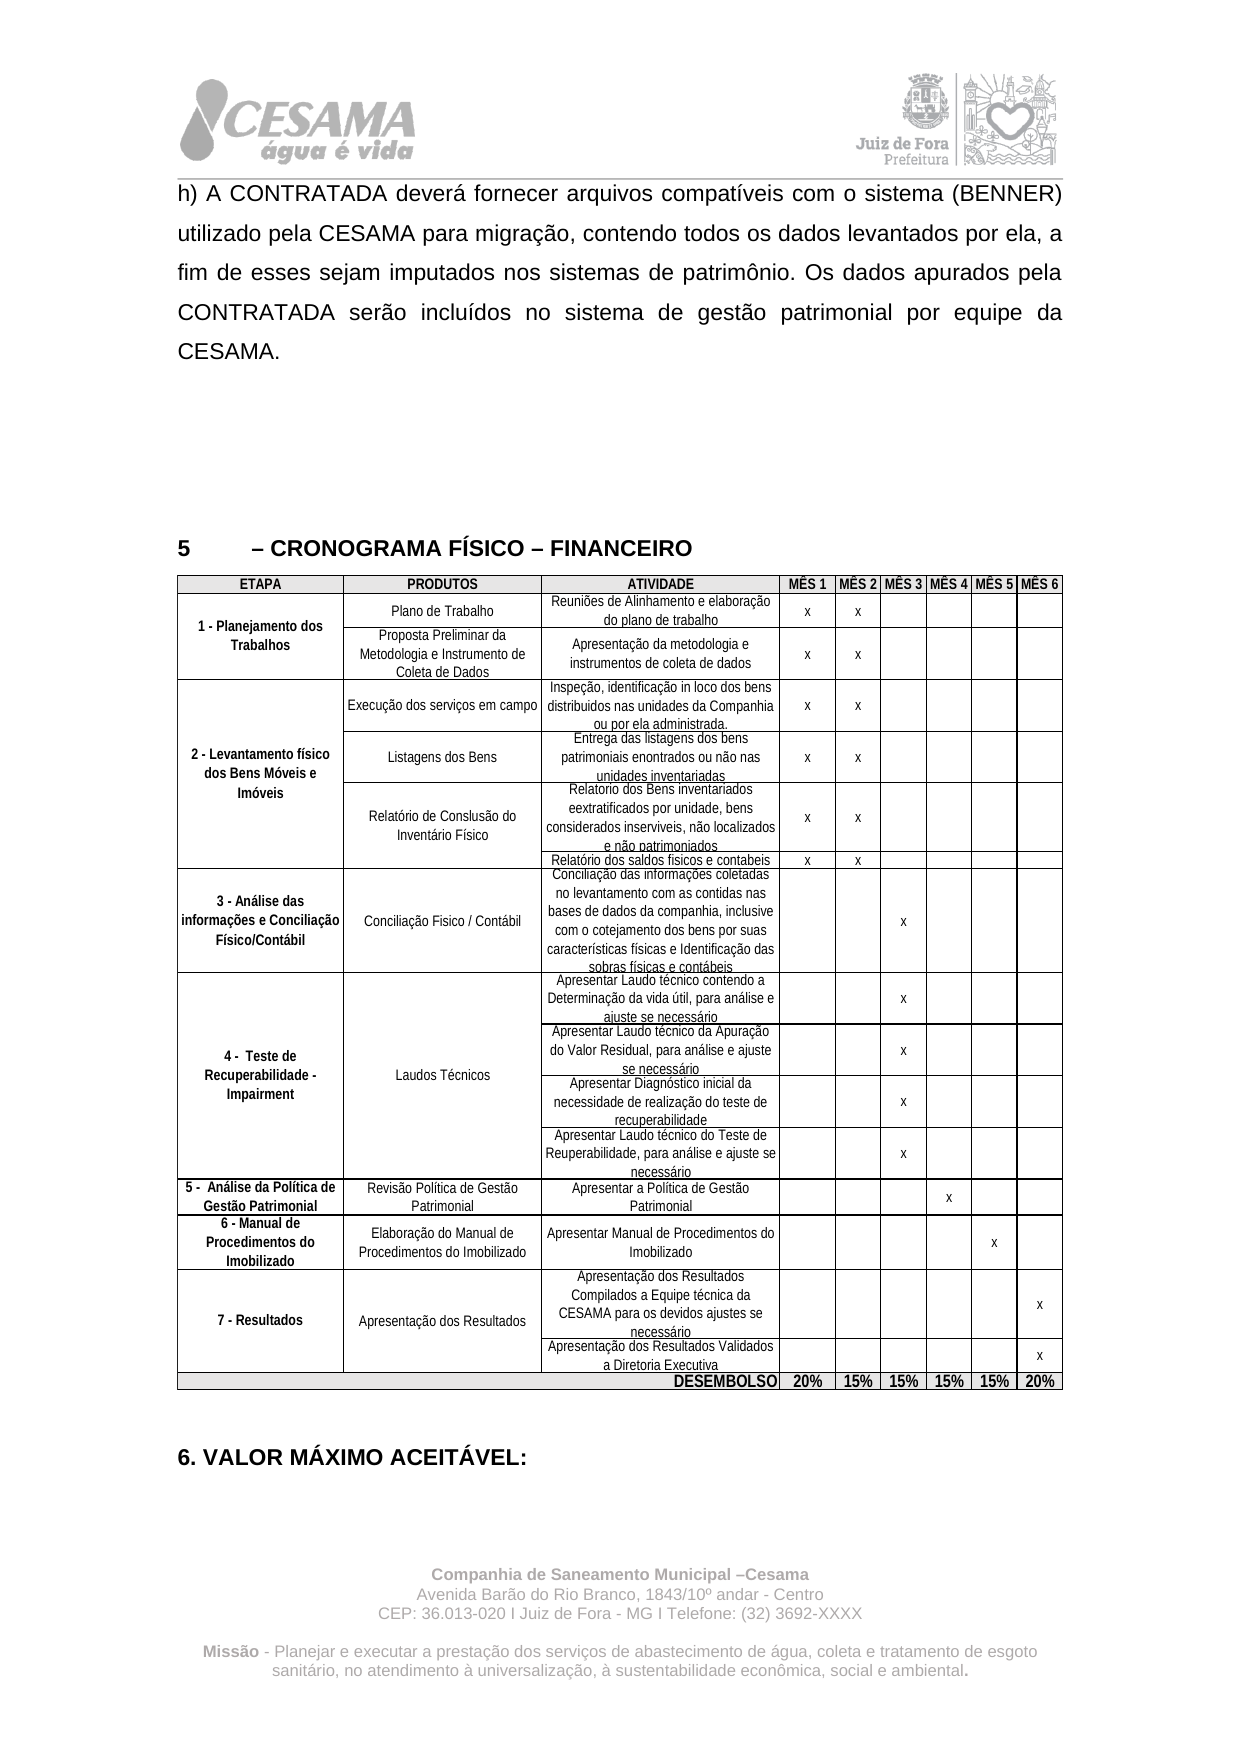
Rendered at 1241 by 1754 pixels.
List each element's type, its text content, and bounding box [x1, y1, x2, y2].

text 5 – CRONOGRAMA FÍSICO – FINANCEIRO [177, 535, 1063, 562]
text 6. VALOR MÁXIMO ACEITÁVEL: [177, 1444, 1063, 1470]
picture [177, 73, 1064, 180]
text h) A CONTRATADA deverá fornecer arquivos compatíveis com o sistema (BENNER) utilizado pela CESAMA para migração, contendo todos os dados levantados por ela, a fim de esses sejam imputados nos sistemas de patrimônio. Os dados apurados pela CONTRATADA serão incluídos no sistema de gestão patrimonial por equipe da CESAMA. [177, 180, 1063, 364]
